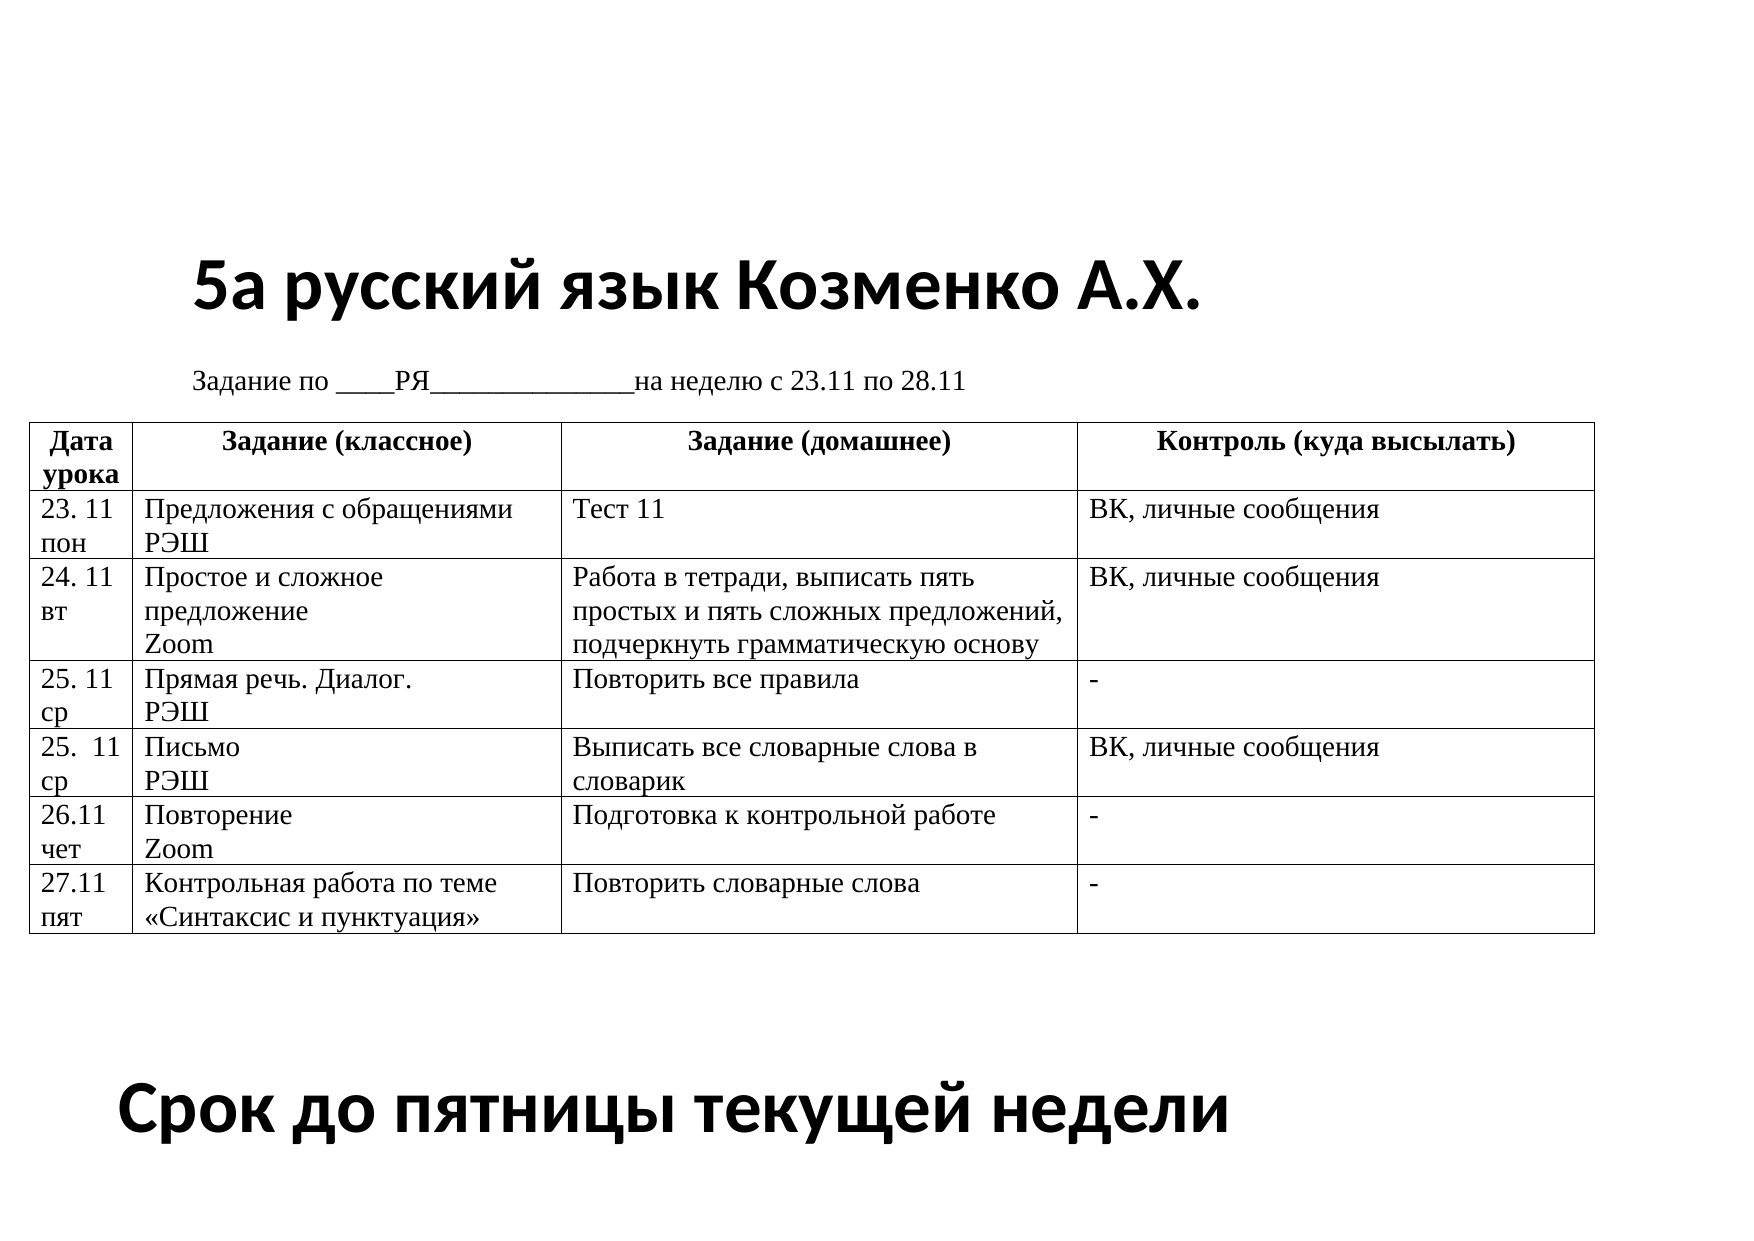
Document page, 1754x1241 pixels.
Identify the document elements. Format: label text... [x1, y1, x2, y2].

table_cell 26.11 чет [30, 797, 132, 864]
table_cell 24. 11 вт [30, 559, 132, 660]
table_cell 25. 11 ср [30, 661, 132, 728]
table_cell ВК, личные сообщения [1078, 729, 1594, 796]
text Срок до пятницы текущей недели [118, 1059, 1636, 1151]
table_cell Предложения с обращениями РЭШ [209, 491, 561, 558]
table_cell Контрольная работа по теме «Синтаксис и пунктуация» [480, 865, 561, 932]
table_cell 25. 11 ср [30, 729, 132, 796]
table_cell ВК, личные сообщения [1078, 559, 1594, 660]
table_cell Повторение Zoom [214, 797, 561, 864]
table_cell - [1078, 661, 1594, 728]
table_header Контроль (куда высылать) [1078, 423, 1594, 490]
table_cell Выписать все словарные слова в словарик [685, 729, 1077, 796]
table_cell 23. 11 пон [30, 491, 132, 558]
table_cell Прямая речь. Диалог. РЭШ [133, 661, 561, 728]
table_cell 27.11 пят [30, 865, 132, 932]
table_cell Простое и сложное предложение Zoom [214, 559, 561, 660]
table_cell ВК, личные сообщения [1078, 491, 1594, 558]
table_header Дата урока [30, 423, 132, 490]
table_cell - [1078, 797, 1594, 864]
table_cell Подготовка к контрольной работе [562, 797, 1077, 864]
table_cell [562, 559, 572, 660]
table_header Задание (классное) [133, 423, 561, 490]
text Задание по ____РЯ______________на неделю с 23.11 по 28.11 [118, 363, 1636, 396]
table_cell Повторить словарные слова [562, 865, 1077, 932]
table_cell Повторить все правила [562, 661, 1077, 728]
table_cell - [1078, 865, 1594, 932]
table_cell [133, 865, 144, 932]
table_cell Работа в тетради, выписать пять простых и пять сложных предложений, подчеркнуть грамматическую основу [975, 559, 1077, 660]
table_cell Письмо РЭШ [209, 729, 561, 796]
text 5а русский язык Козменко А.Х. [118, 237, 1636, 328]
table_header Задание (домашнее) [562, 423, 1077, 490]
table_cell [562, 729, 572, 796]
table_cell Тест 11 [562, 491, 1077, 558]
